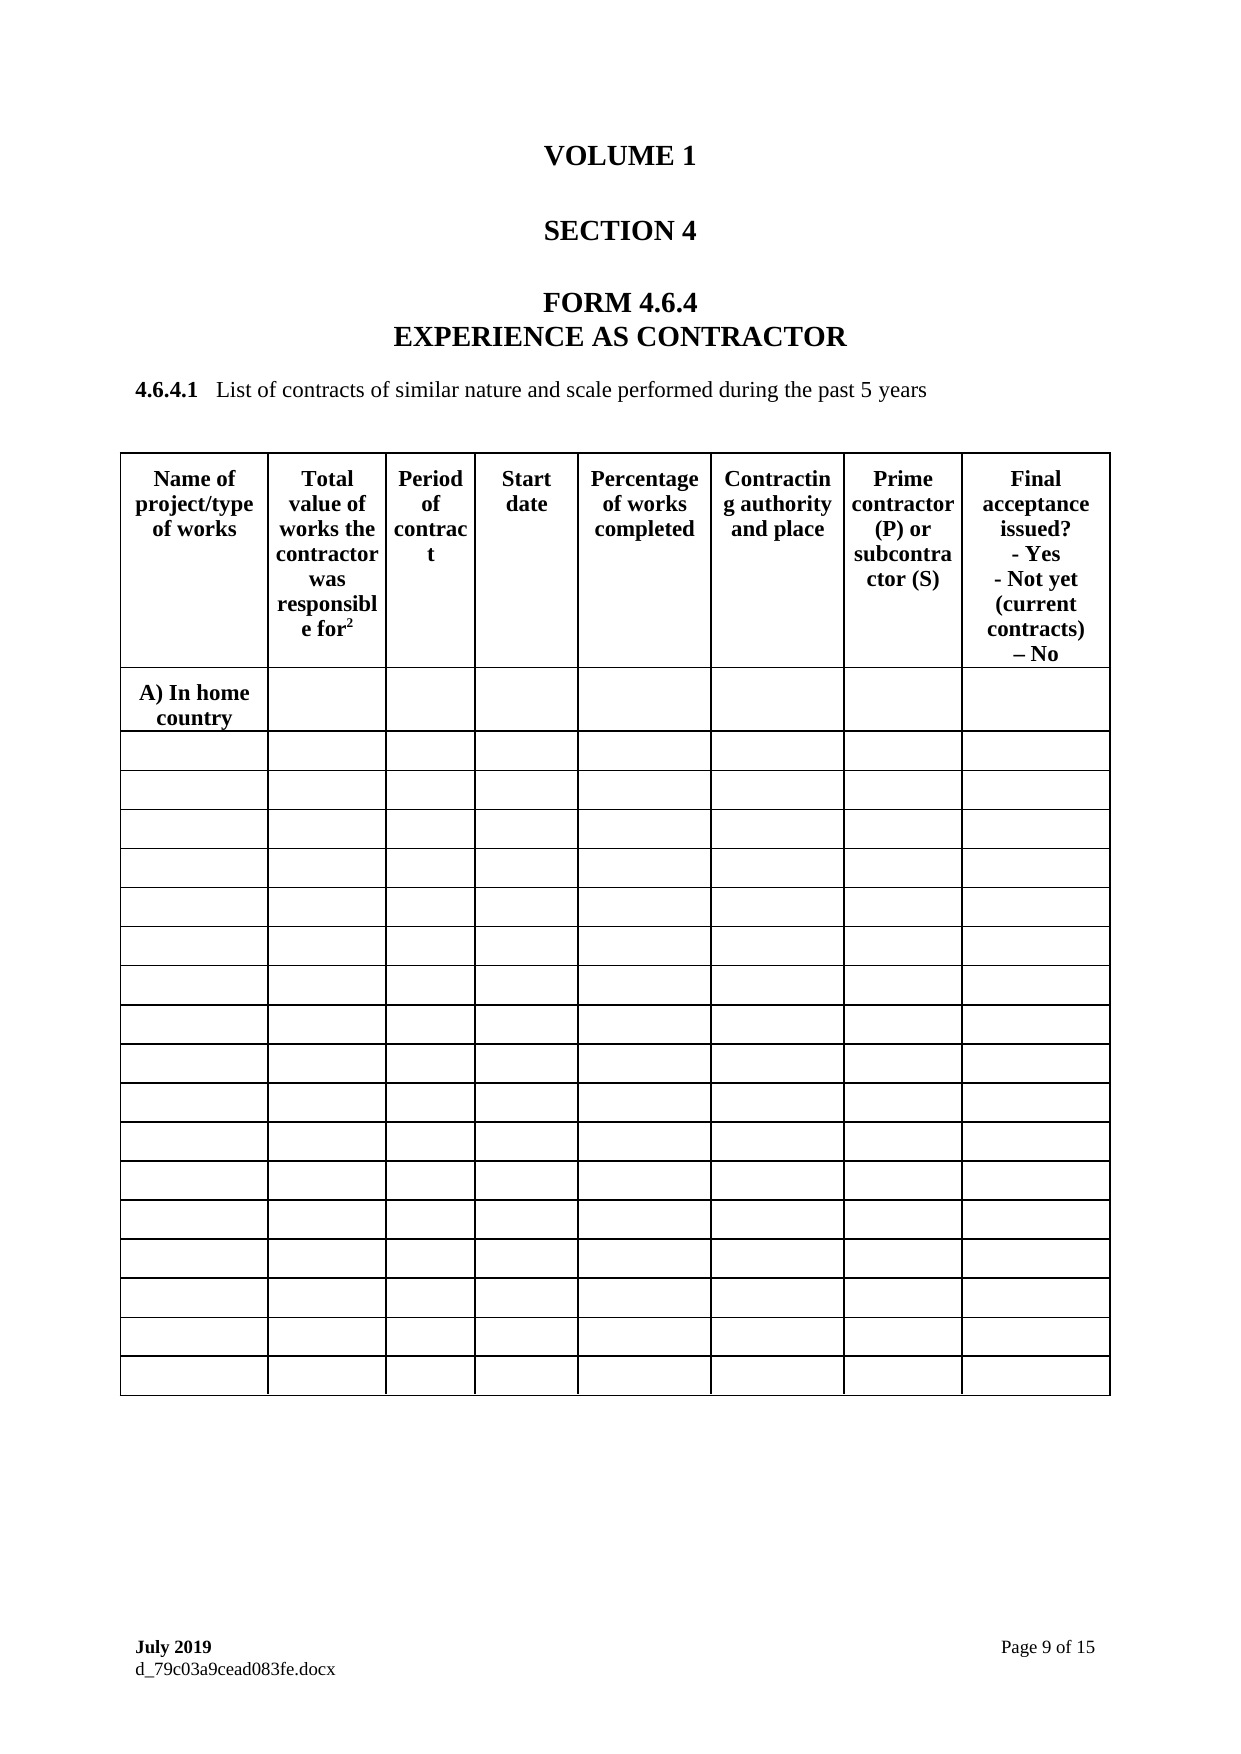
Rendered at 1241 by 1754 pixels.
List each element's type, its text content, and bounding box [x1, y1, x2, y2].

table_cell [963, 1279, 1109, 1316]
table_cell [476, 1279, 577, 1316]
table_cell [845, 1201, 961, 1238]
table_cell [963, 810, 1109, 848]
text SECTION 4 [135, 210, 1105, 248]
table_cell [476, 810, 577, 848]
table_cell [963, 1123, 1109, 1160]
table_cell [579, 1318, 710, 1355]
table_cell [387, 1318, 474, 1355]
table_cell [387, 1240, 474, 1277]
table_cell [387, 927, 474, 965]
table_cell [387, 849, 474, 887]
table_header Percentage of works completed [579, 454, 710, 666]
subtitle FORM 4.6.4 [135, 285, 1105, 319]
text 4.6.4.1 List of contracts of similar nature and scale performed during the past 5 years [135, 377, 1105, 402]
table_cell [712, 1084, 843, 1121]
table_cell [121, 1006, 267, 1043]
table_cell [579, 668, 710, 730]
table_cell [579, 1006, 710, 1043]
table_cell [269, 668, 385, 730]
table_cell [845, 1240, 961, 1277]
table_cell [269, 1084, 385, 1121]
table_cell [579, 1123, 710, 1160]
table_cell [712, 1240, 843, 1277]
table_cell [121, 1201, 267, 1238]
table_cell [845, 1084, 961, 1121]
table_cell [712, 810, 843, 848]
text VOLUME 1 [135, 135, 1105, 173]
table_cell [269, 1006, 385, 1043]
table_cell [476, 1123, 577, 1160]
table_cell [387, 1201, 474, 1238]
table_cell [121, 1162, 267, 1199]
table_cell [476, 966, 577, 1004]
table_cell [476, 888, 577, 926]
table_cell [476, 1318, 577, 1355]
table_cell [476, 927, 577, 965]
table_cell [579, 810, 710, 848]
table_cell [712, 1123, 843, 1160]
table_cell [269, 1201, 385, 1238]
table_cell [845, 1045, 961, 1082]
table_cell [963, 1045, 1109, 1082]
table_cell [387, 1123, 474, 1160]
table_cell [121, 888, 267, 926]
table_cell [269, 1279, 385, 1316]
table_cell [121, 771, 267, 808]
table_cell [963, 849, 1109, 887]
table_cell [269, 1162, 385, 1199]
table_cell [963, 1162, 1109, 1199]
table_cell [121, 1240, 267, 1277]
table_cell [963, 1006, 1109, 1043]
table_cell [845, 849, 961, 887]
table_cell [963, 927, 1109, 965]
table_cell [579, 732, 710, 769]
table_cell [387, 732, 474, 769]
table_cell [963, 732, 1109, 769]
table_cell [121, 927, 267, 965]
table_cell [712, 1162, 843, 1199]
table_cell [269, 849, 385, 887]
table_cell [476, 1084, 577, 1121]
table_cell [845, 732, 961, 769]
table_cell [269, 771, 385, 808]
table_cell [121, 1279, 267, 1316]
table_cell [387, 1006, 474, 1043]
table_cell A) In home country [121, 668, 267, 730]
table_cell [121, 810, 267, 848]
table_cell [712, 966, 843, 1004]
table_cell [387, 966, 474, 1004]
table_cell [579, 1279, 710, 1316]
table_cell [579, 1240, 710, 1277]
table_cell [269, 1357, 385, 1394]
table_cell [476, 771, 577, 808]
table_cell [387, 1162, 474, 1199]
table_cell [845, 771, 961, 808]
table_cell [712, 1318, 843, 1355]
table_cell [712, 1357, 843, 1394]
table_cell [845, 1357, 961, 1394]
table_cell [845, 810, 961, 848]
table_header Final acceptance issued? - Yes - Not yet (current contracts) – No [963, 454, 1109, 666]
table_cell [121, 1084, 267, 1121]
table_cell [712, 732, 843, 769]
table_cell [387, 888, 474, 926]
table_cell [121, 732, 267, 769]
table_cell [387, 810, 474, 848]
table_cell [476, 1162, 577, 1199]
table_cell [121, 966, 267, 1004]
table_cell [387, 1084, 474, 1121]
table_cell [387, 1279, 474, 1316]
table_cell [579, 1162, 710, 1199]
table_cell [269, 1045, 385, 1082]
table_header Name of project/type of works [121, 454, 267, 666]
table_cell [963, 668, 1109, 730]
subtitle EXPERIENCE AS CONTRACTOR [135, 319, 1105, 352]
table_header Period of contract [387, 454, 474, 666]
table_cell [579, 1045, 710, 1082]
table_cell [963, 1357, 1109, 1394]
table_cell [269, 888, 385, 926]
table_cell [269, 1318, 385, 1355]
table_cell [121, 1357, 267, 1394]
table_cell [845, 668, 961, 730]
table_cell [121, 1045, 267, 1082]
table_cell [579, 966, 710, 1004]
table_cell [963, 966, 1109, 1004]
table_cell [963, 1240, 1109, 1277]
table_cell [121, 1123, 267, 1160]
table_cell [712, 888, 843, 926]
table_cell [476, 1045, 577, 1082]
table_cell [963, 1084, 1109, 1121]
table_cell [845, 927, 961, 965]
table_cell [476, 1006, 577, 1043]
table_cell [476, 849, 577, 887]
table_cell [269, 966, 385, 1004]
table_cell [269, 810, 385, 848]
table_cell [712, 1006, 843, 1043]
table_cell [845, 1123, 961, 1160]
table_cell [963, 1318, 1109, 1355]
table_cell [845, 1318, 961, 1355]
table_cell [579, 888, 710, 926]
table_cell [845, 1162, 961, 1199]
table_cell [387, 1357, 474, 1394]
table_cell [845, 1006, 961, 1043]
table_header Contracting authority and place [712, 454, 843, 666]
table_cell [387, 1045, 474, 1082]
table_header Start date [476, 454, 577, 666]
table_cell [387, 771, 474, 808]
table_cell [579, 849, 710, 887]
table_cell [963, 771, 1109, 808]
table_cell [476, 1357, 577, 1394]
table_cell [269, 1123, 385, 1160]
table_cell [269, 1240, 385, 1277]
table_cell [712, 1279, 843, 1316]
table_cell [579, 771, 710, 808]
table_cell [579, 1201, 710, 1238]
table_cell [963, 1201, 1109, 1238]
table_cell [845, 1279, 961, 1316]
table_cell [476, 1240, 577, 1277]
table_cell [712, 771, 843, 808]
table_cell [476, 668, 577, 730]
table_cell [476, 732, 577, 769]
table_cell [269, 732, 385, 769]
table_cell [712, 849, 843, 887]
table_header Total value of works the contractor was responsible for2 [269, 454, 385, 666]
table_cell [712, 1201, 843, 1238]
table_cell [579, 1084, 710, 1121]
table_cell [269, 927, 385, 965]
table_cell [712, 1045, 843, 1082]
table_cell [845, 966, 961, 1004]
table_cell [579, 1357, 710, 1394]
table_cell [712, 927, 843, 965]
table_cell [963, 888, 1109, 926]
table_cell [387, 668, 474, 730]
table_cell [845, 888, 961, 926]
table_header Prime contractor (P) or subcontractor (S) [845, 454, 961, 666]
table_cell [121, 1318, 267, 1355]
table_cell [712, 668, 843, 730]
table_cell [121, 849, 267, 887]
table_cell [579, 927, 710, 965]
table_cell [476, 1201, 577, 1238]
